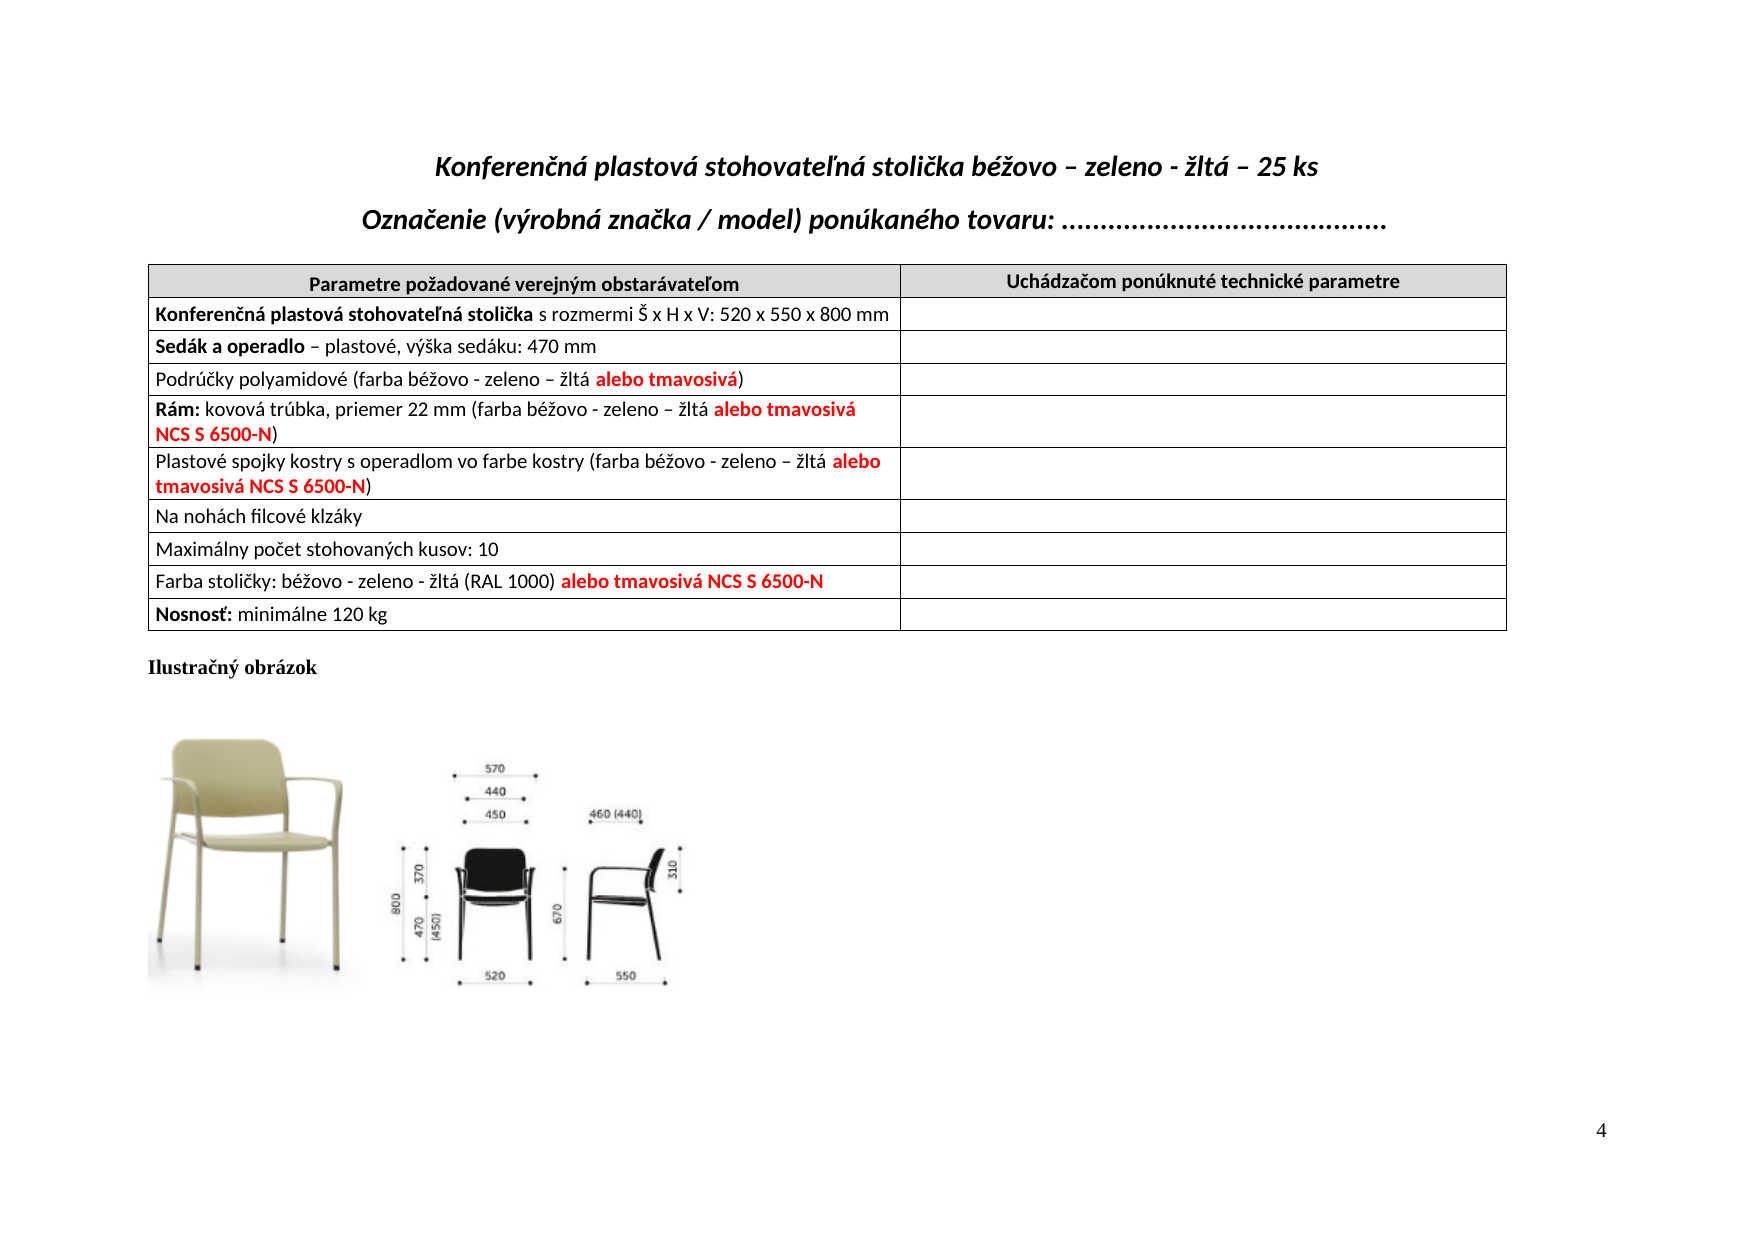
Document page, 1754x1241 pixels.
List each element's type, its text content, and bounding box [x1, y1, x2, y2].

table_cell Na nohách filcové klzáky [149, 500, 900, 532]
table_cell [901, 298, 1506, 329]
table_cell [901, 396, 1506, 447]
table_header Parametre požadované verejným obstarávateľom [149, 265, 900, 297]
table_cell [901, 448, 1506, 499]
table_cell [901, 599, 1506, 630]
table_header Uchádzačom ponúknuté technické parametre [901, 265, 1506, 297]
table_cell Nosnosť: minimálne 120 kg [149, 599, 900, 630]
table_cell Maximálny počet stohovaných kusov: 10 [149, 533, 900, 564]
table_cell Rám: kovová trúbka, priemer 22 mm (farba béžovo - zeleno – žltá alebo tmavosivá NCS S 6500-N) [149, 396, 900, 447]
table_cell Sedák a operadlo – plastové, výška sedáku: 470 mm [149, 331, 900, 362]
table_cell [901, 566, 1506, 597]
table_cell [901, 364, 1506, 395]
text Ilustračný obrázok [148, 655, 1606, 679]
picture [147, 681, 364, 996]
picture [369, 751, 698, 996]
table_cell Plastové spojky kostry s operadlom vo farbe kostry (farba béžovo - zeleno – žltá alebo tmavosivá NCS S 6500-N) [149, 448, 900, 499]
table_cell Konferenčná plastová stohovateľná stolička s rozmermi Š x H x V: 520 x 550 x 800 mm [149, 298, 900, 329]
table_cell [901, 533, 1506, 564]
text Konferenčná plastová stohovateľná stolička béžovo – zeleno - žltá – 25 ks [148, 148, 1606, 183]
table_cell Podrúčky polyamidové (farba béžovo - zeleno – žltá alebo tmavosivá) [149, 364, 900, 395]
table_cell [901, 500, 1506, 532]
table_cell Farba stoličky: béžovo - zeleno - žltá (RAL 1000) alebo tmavosivá NCS S 6500-N [149, 566, 900, 597]
text Označenie (výrobná značka / model) ponúkaného tovaru: .......................................... [148, 201, 1606, 236]
table_cell [901, 331, 1506, 362]
